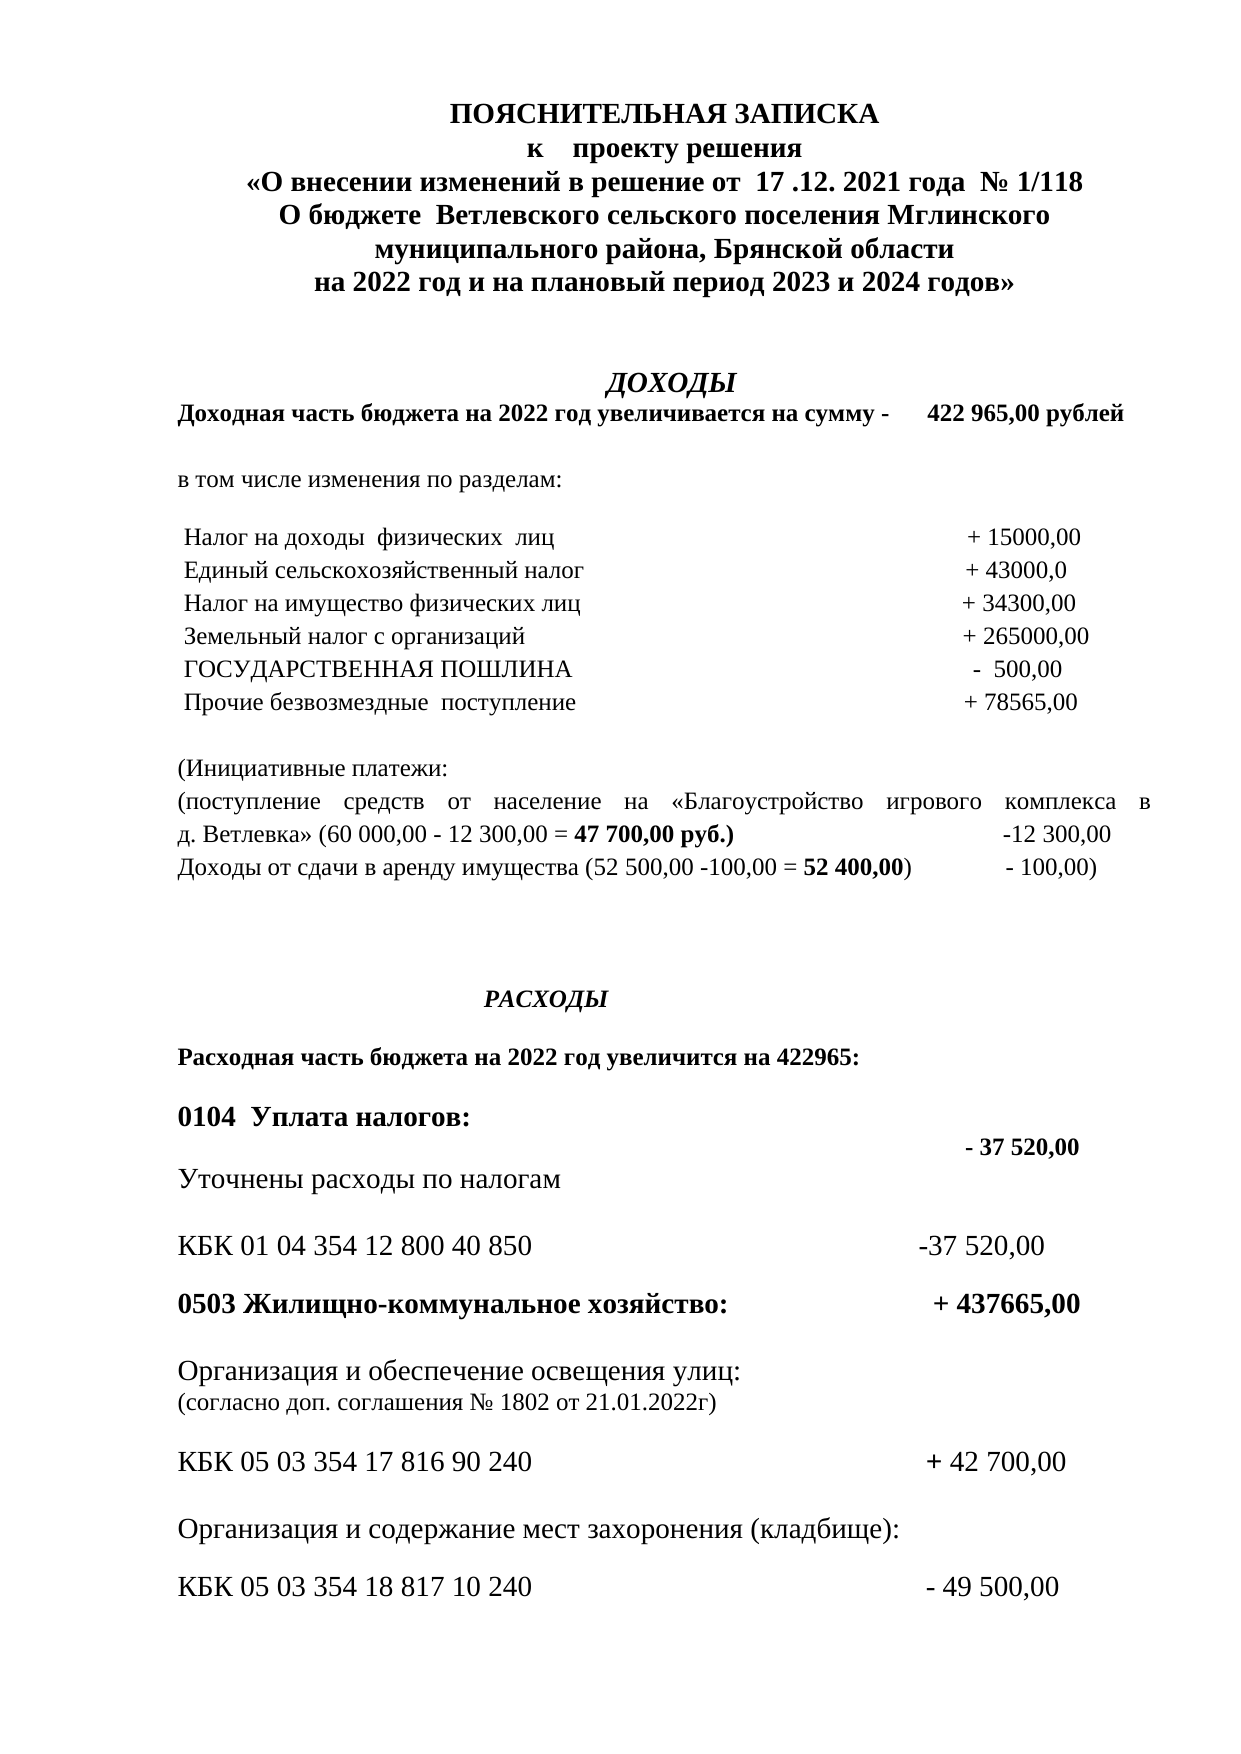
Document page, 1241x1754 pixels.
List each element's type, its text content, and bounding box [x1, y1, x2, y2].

text (Инициативные платежи: [177, 753, 1152, 782]
text РАСХОДЫ [177, 984, 1152, 1013]
text - 37 520,00 [177, 1132, 1152, 1161]
text «О внесении изменений в решение от 17 .12. 2021 года № 1/118 [177, 164, 1152, 197]
text Земельный налог с организаций + 265000,00 [177, 621, 1152, 650]
text на 2022 год и на плановый период 2023 и 2024 годов» [177, 264, 1152, 298]
text Организация и обеспечение освещения улиц: [177, 1353, 1152, 1387]
text Налог на доходы физических лиц + 15000,00 [177, 522, 1152, 551]
text Расходная часть бюджета на 2022 год увеличится на 422965: [177, 1042, 1152, 1071]
text 0104 Уплата налогов: [177, 1099, 1152, 1132]
text в том числе изменения по разделам: [177, 464, 1152, 493]
text (поступление средств от население на «Благоустройство игрового комплекса в д. Ветлевка» (60 000,00 - 12 300,00 = 47 700,00 руб.) -12 300,00 [177, 786, 1152, 848]
text Уточнены расходы по налогам [177, 1161, 1152, 1195]
text О бюджете Ветлевского сельского поселения Мглинского муниципального района, Брянской области [177, 197, 1152, 264]
text Налог на имущество физических лиц + 34300,00 [177, 588, 1152, 617]
text Организация и содержание мест захоронения (кладбище): [177, 1511, 1152, 1545]
text КБК 05 03 354 17 816 90 240 + 42 700,00 [177, 1444, 1152, 1478]
text Единый сельскохозяйственный налог + 43000,0 [177, 555, 1152, 584]
text Доходная часть бюджета на 2022 год увеличивается на сумму - 422 965,00 рублей [177, 398, 1152, 427]
text КБК 05 03 354 18 817 10 240 - 49 500,00 [177, 1569, 1152, 1602]
text к проекту решения [177, 130, 1152, 164]
text ДОХОДЫ [177, 365, 1152, 398]
text 0503 Жилищно-коммунальное хозяйство: + 437665,00 [177, 1286, 1152, 1319]
text ГОСУДАРСТВЕННАЯ ПОШЛИНА - 500,00 [177, 654, 1152, 683]
text Доходы от сдачи в аренду имущества (52 500,00 -100,00 = 52 400,00) - 100,00) [177, 852, 1152, 881]
text (согласно доп. соглашения № 1802 от 21.01.2022г) [177, 1387, 1152, 1415]
text ПОЯСНИТЕЛЬНАЯ ЗАПИСКА [177, 97, 1152, 130]
text КБК 01 04 354 12 800 40 850 -37 520,00 [177, 1228, 1152, 1262]
text Прочие безвозмездные поступление + 78565,00 [177, 687, 1152, 716]
